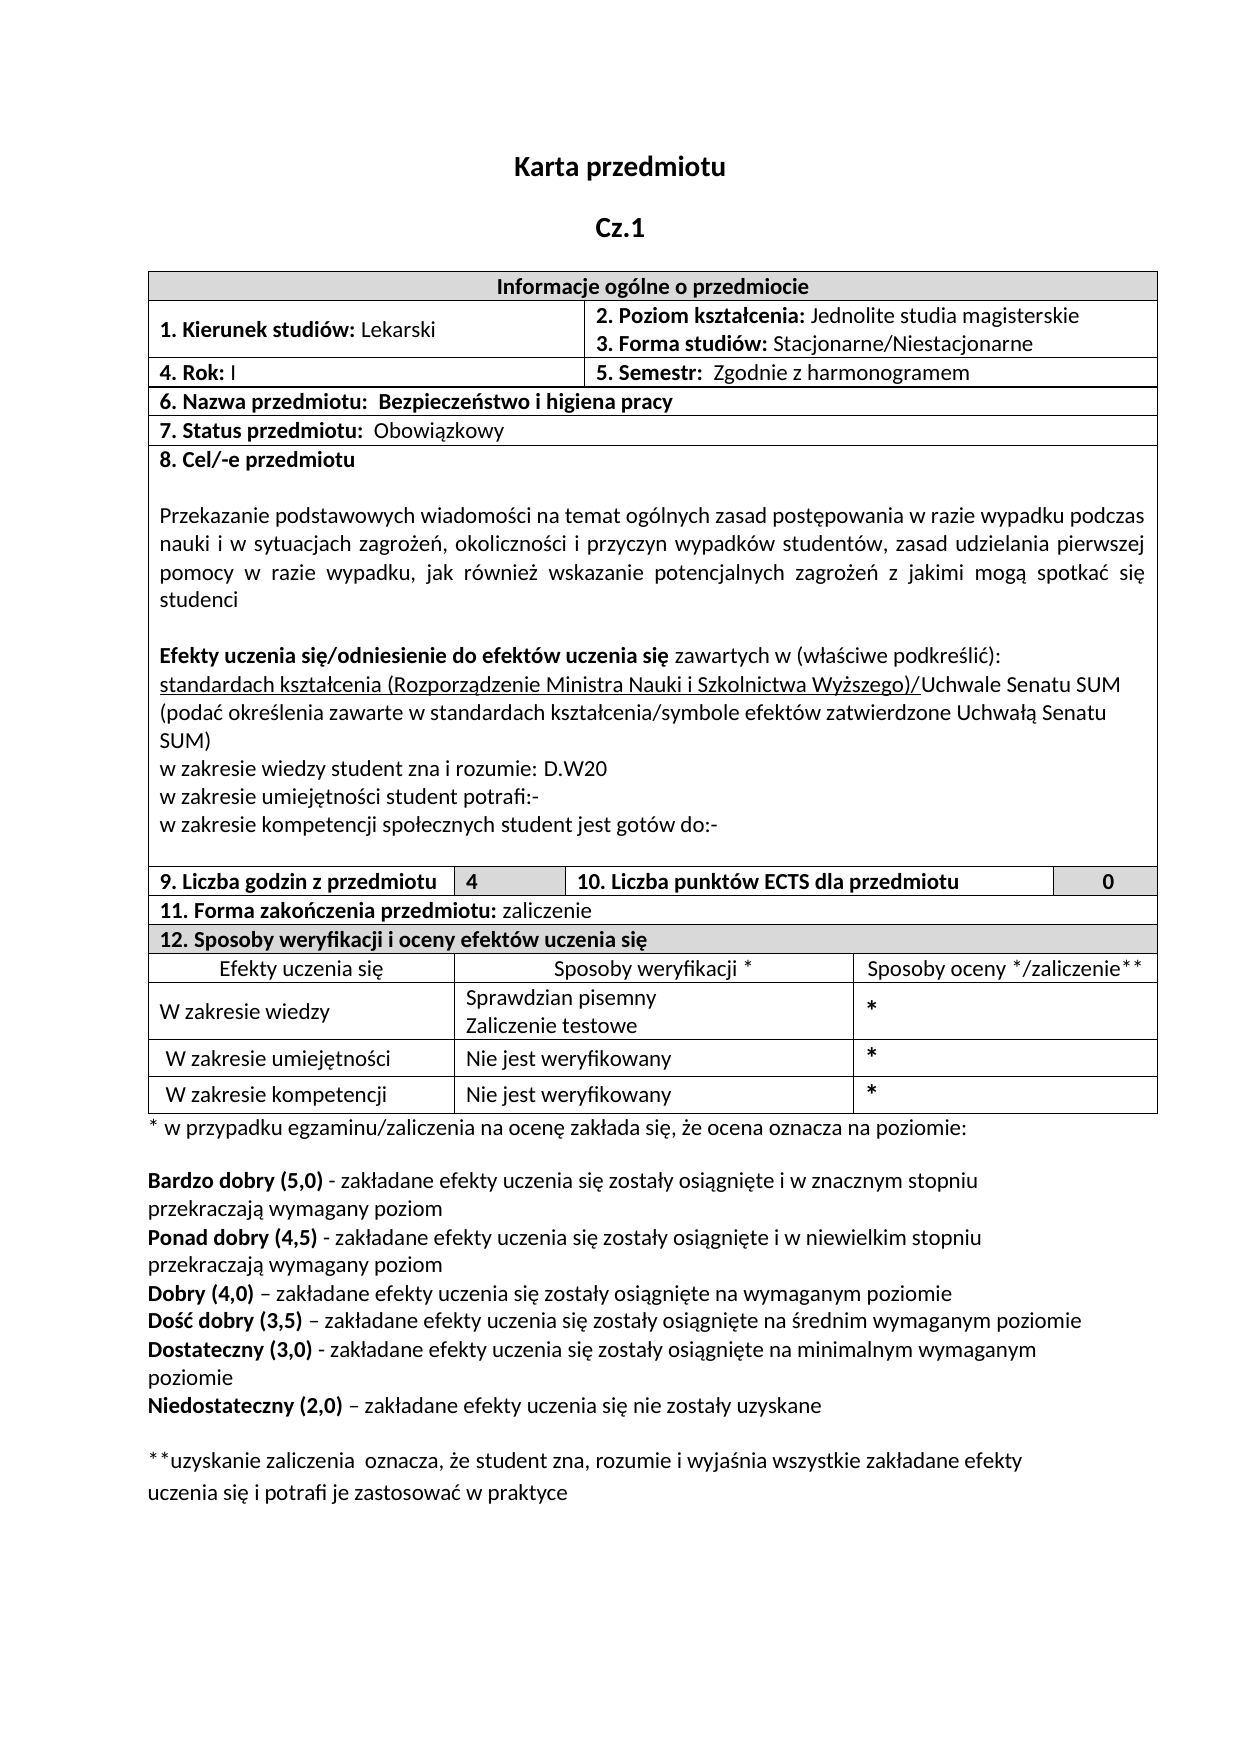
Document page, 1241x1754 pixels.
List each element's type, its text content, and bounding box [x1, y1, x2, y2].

text Dobry (4,0) – zakładane efekty uczenia się zostały osiągnięte na wymaganym poziomie [148, 1279, 1093, 1307]
table_cell * [854, 1077, 1157, 1112]
table_cell 4. Rok: I [149, 358, 584, 386]
table_cell Sposoby weryfikacji * [455, 954, 853, 982]
table_cell 5. Semestr: Zgodnie z harmonogramem [585, 358, 1157, 386]
text Bardzo dobry (5,0) - zakładane efekty uczenia się zostały osiągnięte i w znacznym stopniu przekraczają wymagany poziom [148, 1167, 1093, 1223]
text Karta przedmiotu [148, 148, 1093, 183]
table_cell Sposoby oceny */zaliczenie** [854, 954, 1157, 982]
text Cz.1 [148, 209, 1093, 245]
table_cell 12. Sposoby weryfikacji i oceny efektów uczenia się [149, 925, 1157, 953]
text Dostateczny (3,0) - zakładane efekty uczenia się zostały osiągnięte na minimalnym wymaganym poziomie [148, 1335, 1093, 1391]
table_cell 4 [455, 867, 565, 895]
table_cell W zakresie kompetencji [149, 1077, 454, 1112]
table_cell 8. Cel/-e przedmiotu [149, 446, 1157, 502]
table_cell W zakresie umiejętności [149, 1040, 454, 1076]
table_cell 7. Status przedmiotu: Obowiązkowy [149, 416, 1157, 444]
table_cell * [854, 1040, 1157, 1076]
table_cell 11. Forma zakończenia przedmiotu: zaliczenie [149, 896, 1157, 924]
table_cell * [854, 983, 1157, 1039]
table_cell 2. Poziom kształcenia: Jednolite studia magisterskie 3. Forma studiów: Stacjonarne/Niestacjonarne [585, 301, 1157, 357]
text * w przypadku egzaminu/zaliczenia na ocenę zakłada się, że ocena oznacza na poziomie: [148, 1114, 1093, 1142]
table_header Informacje ogólne o przedmiocie [149, 272, 1157, 300]
table_cell 0 [1054, 867, 1157, 895]
table_cell 6. Nazwa przedmiotu: Bezpieczeństwo i higiena pracy [149, 388, 1157, 415]
table_cell Sprawdzian pisemny Zaliczenie testowe [455, 983, 853, 1039]
table_cell Przekazanie podstawowych wiadomości na temat ogólnych zasad postępowania w razie wypadku podczas nauki i w sytuacjach zagrożeń, okoliczności i przyczyn wypadków studentów, zasad udzielania pierwszej pomocy w razie wypadku, jak również wskazanie potencjalnych zagrożeń z jakimi mogą spotkać się studenci Efekty uczenia się/odniesienie do efektów uczenia się zawartych w (właściwe podkreślić): standardach kształcenia (Rozporządzenie Ministra Nauki i Szkolnictwa Wyższego)/Uchwale Senatu SUM (podać określenia zawarte w standardach kształcenia/symbole efektów zatwierdzone Uchwałą Senatu SUM) w zakresie wiedzy student zna i rozumie: D.W20 w zakresie umiejętności student potrafi:- w zakresie kompetencji społecznych student jest gotów do:- [149, 502, 1157, 866]
table_cell Nie jest weryfikowany [455, 1040, 853, 1076]
table_cell 9. Liczba godzin z przedmiotu [149, 867, 454, 895]
text Niedostateczny (2,0) – zakładane efekty uczenia się nie zostały uzyskane [148, 1391, 1093, 1419]
table_cell W zakresie wiedzy [149, 983, 454, 1039]
text Dość dobry (3,5) – zakładane efekty uczenia się zostały osiągnięte na średnim wymaganym poziomie [148, 1307, 1093, 1335]
table_cell 1. Kierunek studiów: Lekarski [149, 301, 584, 357]
table_cell 10. Liczba punktów ECTS dla przedmiotu [566, 867, 1053, 895]
table_cell Nie jest weryfikowany [455, 1077, 853, 1112]
table_cell Efekty uczenia się [149, 954, 454, 982]
text Ponad dobry (4,5) - zakładane efekty uczenia się zostały osiągnięte i w niewielkim stopniu przekraczają wymagany poziom [148, 1223, 1093, 1279]
